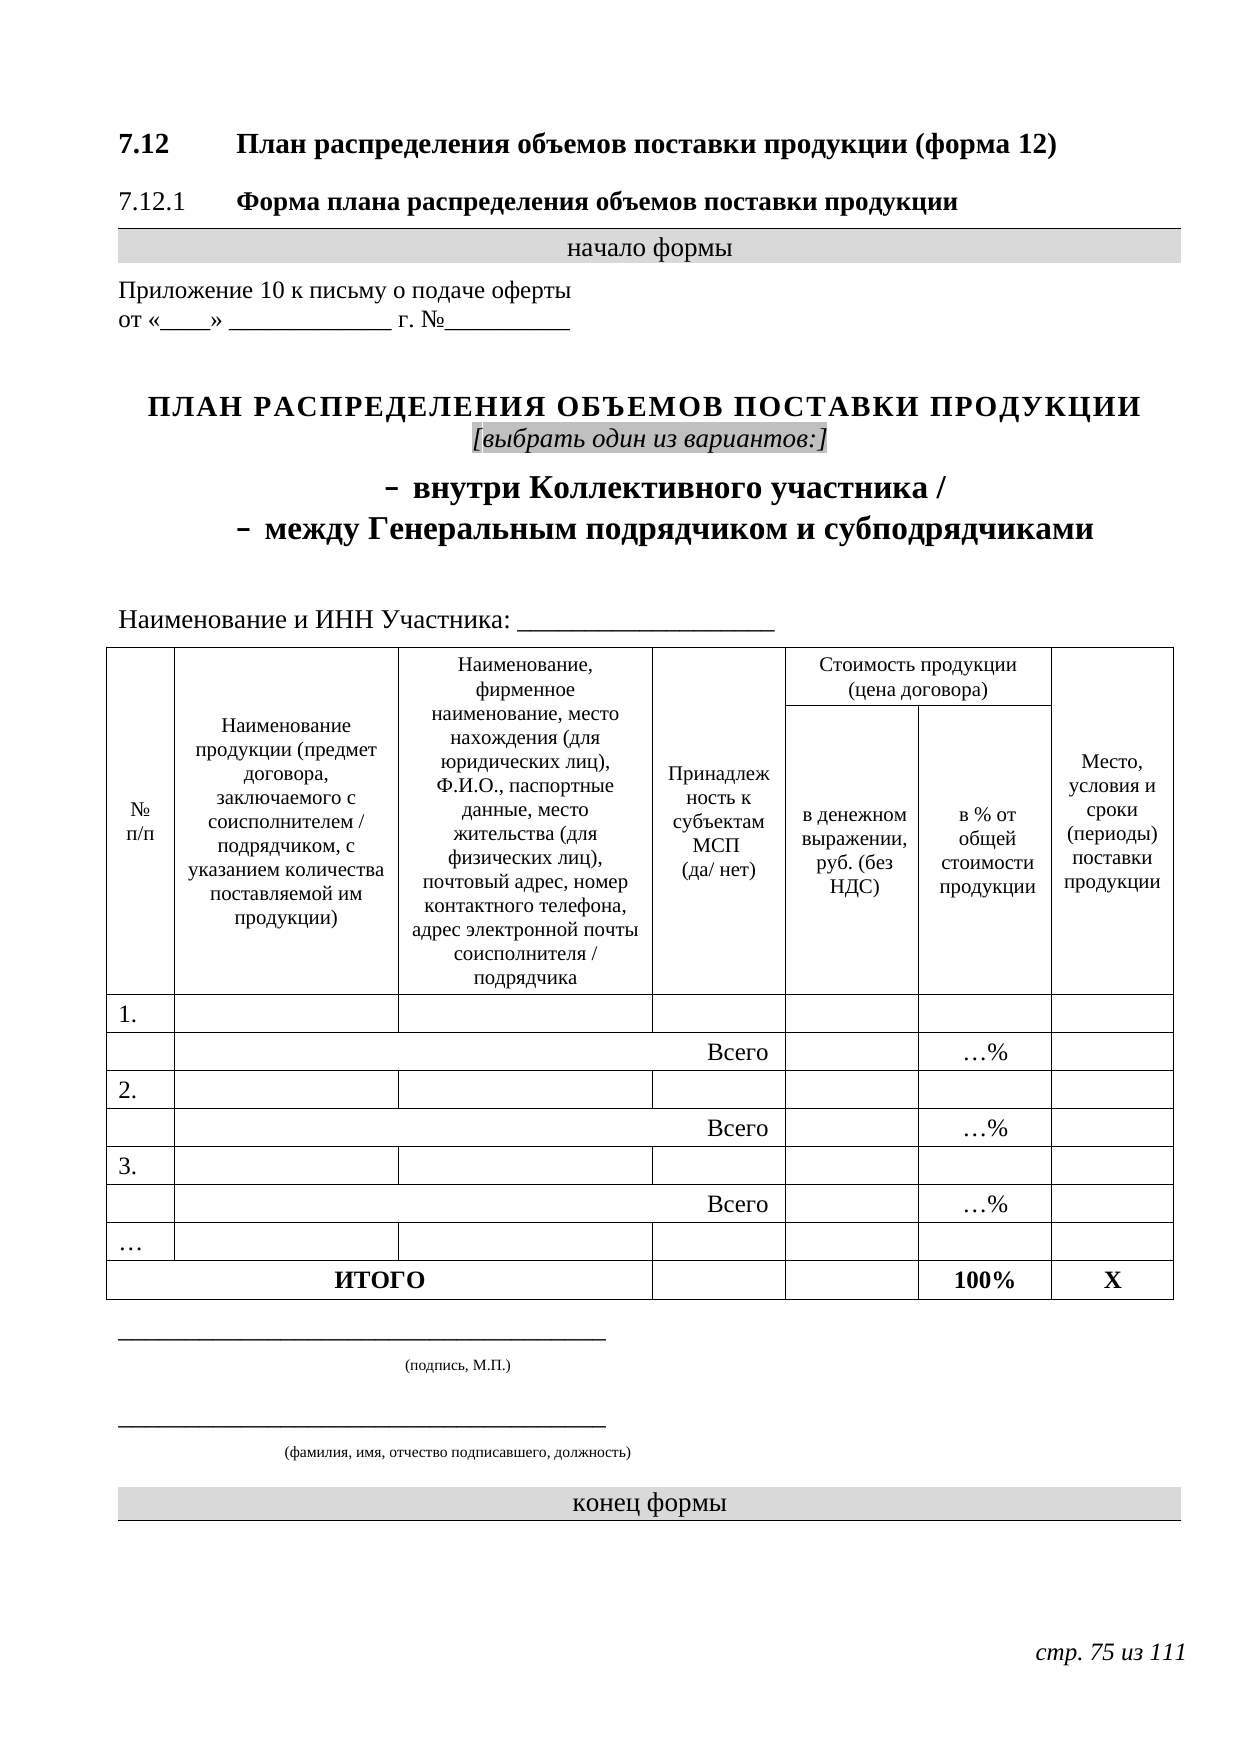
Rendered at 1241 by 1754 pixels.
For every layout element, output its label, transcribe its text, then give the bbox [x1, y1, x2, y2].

table_header Место, условия и сроки (периоды) поставки продукции [1052, 648, 1173, 993]
table_cell [107, 995, 174, 1032]
list внутри Коллективного участника / [148, 466, 1181, 507]
table_cell [919, 1147, 1051, 1184]
text (фамилия, имя, отчество подписавшего, должность) [118, 1443, 797, 1474]
text Приложение 10 к письму о подаче оферты от «____» _____________ г. №__________ [118, 275, 1181, 333]
text начало формы [118, 229, 1181, 263]
table_cell … [107, 1223, 174, 1260]
table_cell [1052, 1109, 1173, 1146]
table_cell [786, 1261, 918, 1298]
table_cell в % от общей стоимости продукции [919, 706, 1051, 993]
table_cell [919, 995, 1051, 1032]
table_header Принадлежность к субъектам МСП (да/ нет) [653, 648, 785, 993]
table_cell [1052, 995, 1173, 1032]
table_cell [1052, 1185, 1173, 1222]
table_cell [919, 1071, 1051, 1108]
table_cell [919, 1223, 1051, 1260]
table_cell [786, 1185, 918, 1222]
table_cell [786, 1147, 918, 1184]
table_cell [107, 1109, 174, 1146]
table_cell [786, 995, 918, 1032]
table_cell [786, 1223, 918, 1260]
table_cell [175, 1147, 398, 1184]
table_cell в денежном выражении, руб. (без НДС) [786, 706, 918, 993]
table_cell [1052, 1223, 1173, 1260]
table_cell 100% [919, 1261, 1051, 1298]
table_cell [653, 1071, 785, 1108]
table_cell [107, 1185, 174, 1222]
table_cell …% [919, 1185, 1051, 1222]
list между Генеральным подрядчиком и субподрядчиками [148, 507, 1181, 547]
table_cell [399, 1071, 652, 1108]
table_cell [653, 1261, 785, 1298]
table_cell [399, 995, 652, 1032]
text Наименование и ИНН Участника: ___________________ [118, 603, 1181, 635]
table_cell [399, 1147, 652, 1184]
table_cell [175, 1223, 398, 1260]
table_cell Всего [175, 1185, 785, 1222]
table_header Наименование продукции (предмет договора, заключаемого с соисполнителем / подрядчиком, с указанием количества поставляемой им продукции) [175, 648, 398, 993]
table_cell [107, 1147, 174, 1184]
table_cell [1052, 1071, 1173, 1108]
table_cell Всего [175, 1033, 785, 1070]
text ____________________________________ [118, 1312, 1181, 1343]
text (подпись, М.П.) [118, 1356, 797, 1387]
text Форма плана распределения объемов поставки продукции [118, 185, 1181, 216]
table_cell [786, 1109, 918, 1146]
table_cell [1052, 1147, 1173, 1184]
table_cell [653, 995, 785, 1032]
table_cell Всего [175, 1109, 785, 1146]
table_header Стоимость продукции (цена договора) [786, 648, 1051, 705]
table_cell …% [919, 1109, 1051, 1146]
table_header Наименование, фирменное наименование, место нахождения (для юридических лиц), Ф.И.О., паспортные данные, место жительства (для физических лиц), почтовый адрес, номер контактного телефона, адрес электронной почты соисполнителя / подрядчика [399, 648, 652, 993]
table_cell Х [1052, 1261, 1173, 1298]
table_cell [786, 1033, 918, 1070]
text конец формы [118, 1487, 1181, 1520]
text План распределения объемов поставки продукции [выбрать один из вариантов:] [118, 389, 1181, 453]
table_cell [175, 995, 398, 1032]
table_cell [786, 1071, 918, 1108]
text ____________________________________ [118, 1399, 1181, 1430]
table_cell [653, 1223, 785, 1260]
table_cell [107, 1033, 174, 1070]
table_cell ИТОГО [107, 1261, 652, 1298]
table_cell [399, 1223, 652, 1260]
table_header № п/п [107, 648, 174, 993]
table_cell [1052, 1033, 1173, 1070]
subtitle План распределения объемов поставки продукции (форма 12) [118, 126, 1181, 160]
table_cell …% [919, 1033, 1051, 1070]
table_cell [653, 1147, 785, 1184]
table_cell [175, 1071, 398, 1108]
table_cell [107, 1071, 174, 1108]
